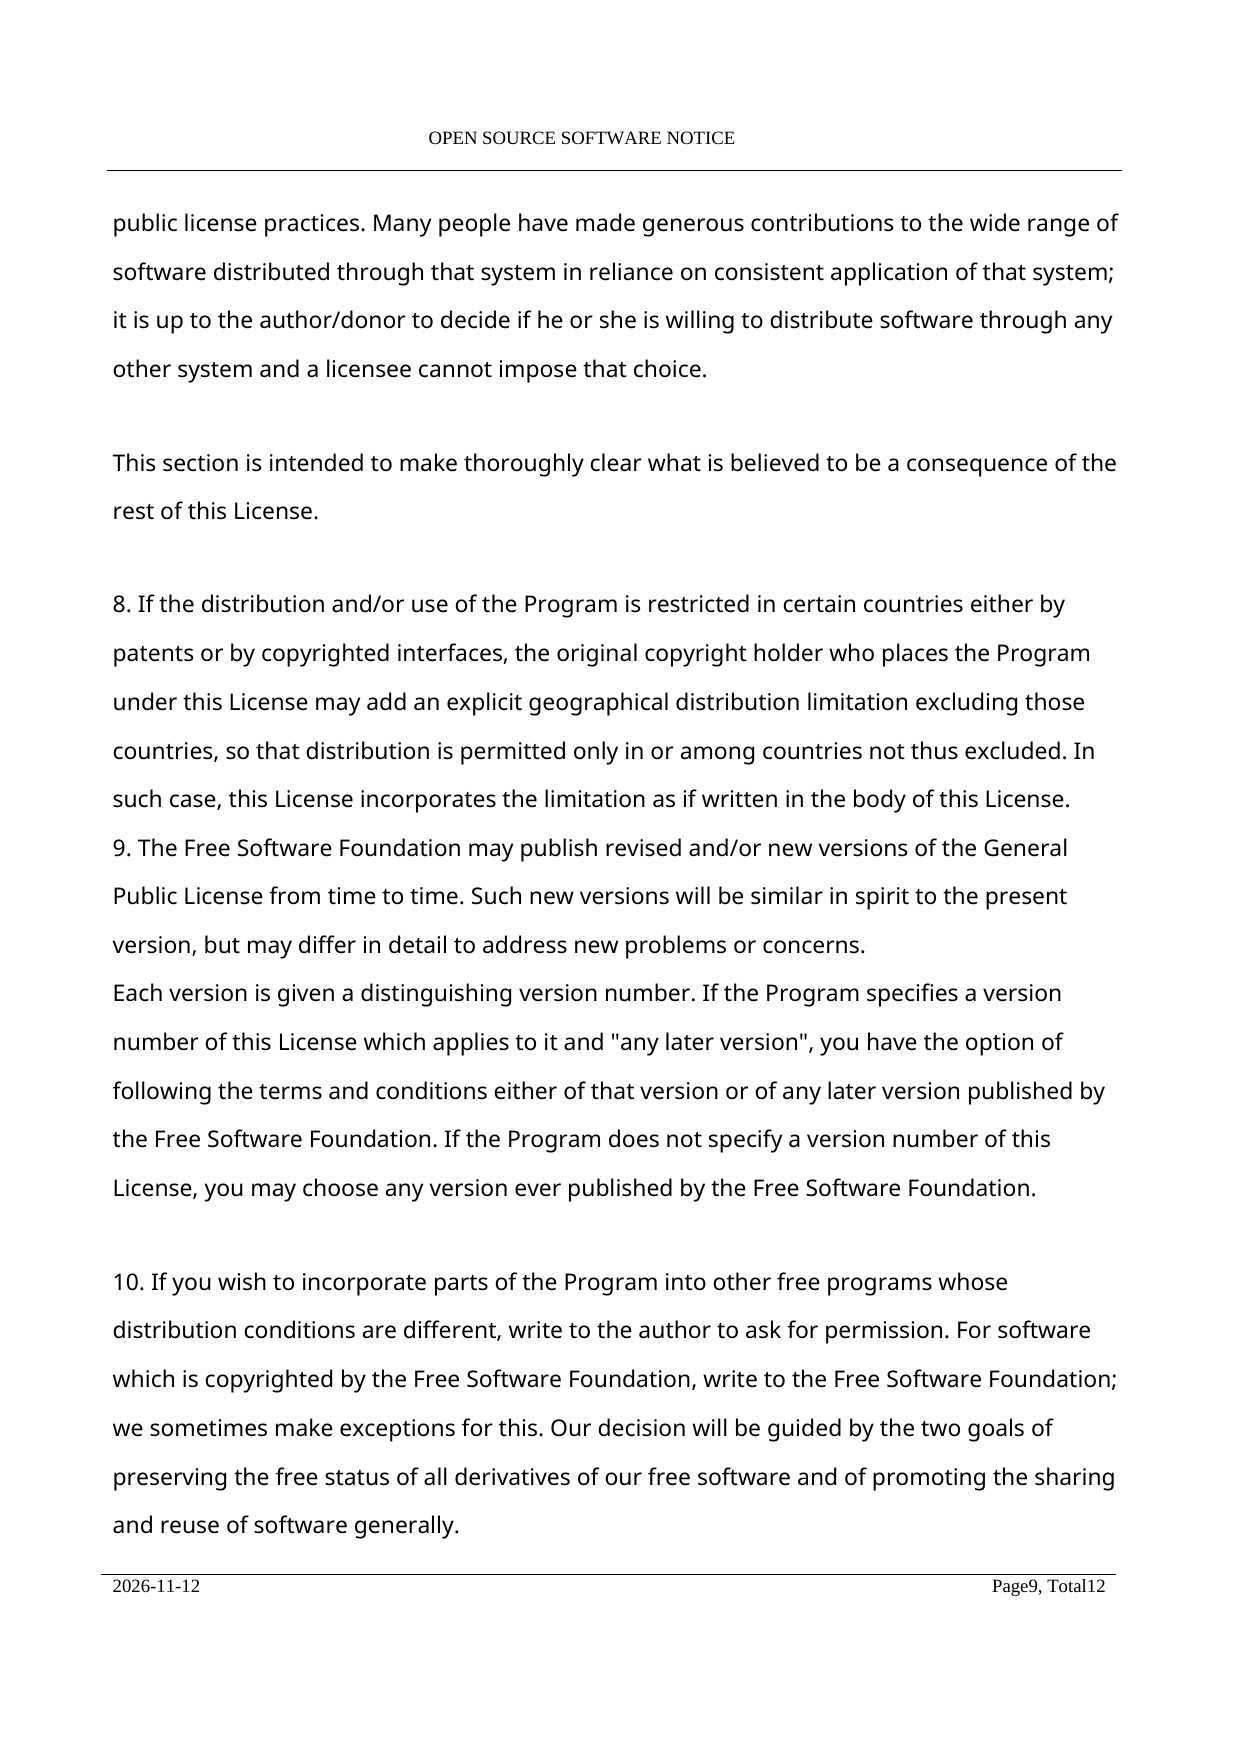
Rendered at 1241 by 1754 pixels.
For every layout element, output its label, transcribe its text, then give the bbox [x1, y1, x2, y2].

text Each version is given a distinguishing version number. If the Program specifies a version number of this License which applies to it and "any later version", you have the option of following the terms and conditions either of that version or of any later version published by the Free Software Foundation. If the Program does not specify a version number of this License, you may choose any version ever published by the Free Software Foundation. [112, 977, 1128, 1204]
text This section is intended to make thoroughly clear what is believed to be a consequence of the rest of this License. [112, 446, 1128, 527]
text 8. If the distribution and/or use of the Program is restricted in certain countries either by patents or by copyrighted interfaces, the original copyright holder who places the Program under this License may add an explicit geographical distribution limitation excluding those countries, so that distribution is permitted only in or among countries not thus excluded. In such case, this License incorporates the limitation as if written in the body of this License. [112, 588, 1128, 815]
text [112, 206, 1128, 385]
text 10. If you wish to incorporate parts of the Program into other free programs whose distribution conditions are different, write to the author to ask for permission. For software which is copyrighted by the Free Software Foundation, write to the Free Software Foundation; we sometimes make exceptions for this. Our decision will be guided by the two goals of preserving the free status of all derivatives of our free software and of promoting the sharing and reuse of software generally. [112, 1265, 1128, 1541]
text 9. The Free Software Foundation may publish revised and/or new versions of the General Public License from time to time. Such new versions will be similar in spirit to the present version, but may differ in detail to address new problems or concerns. [112, 831, 1128, 961]
